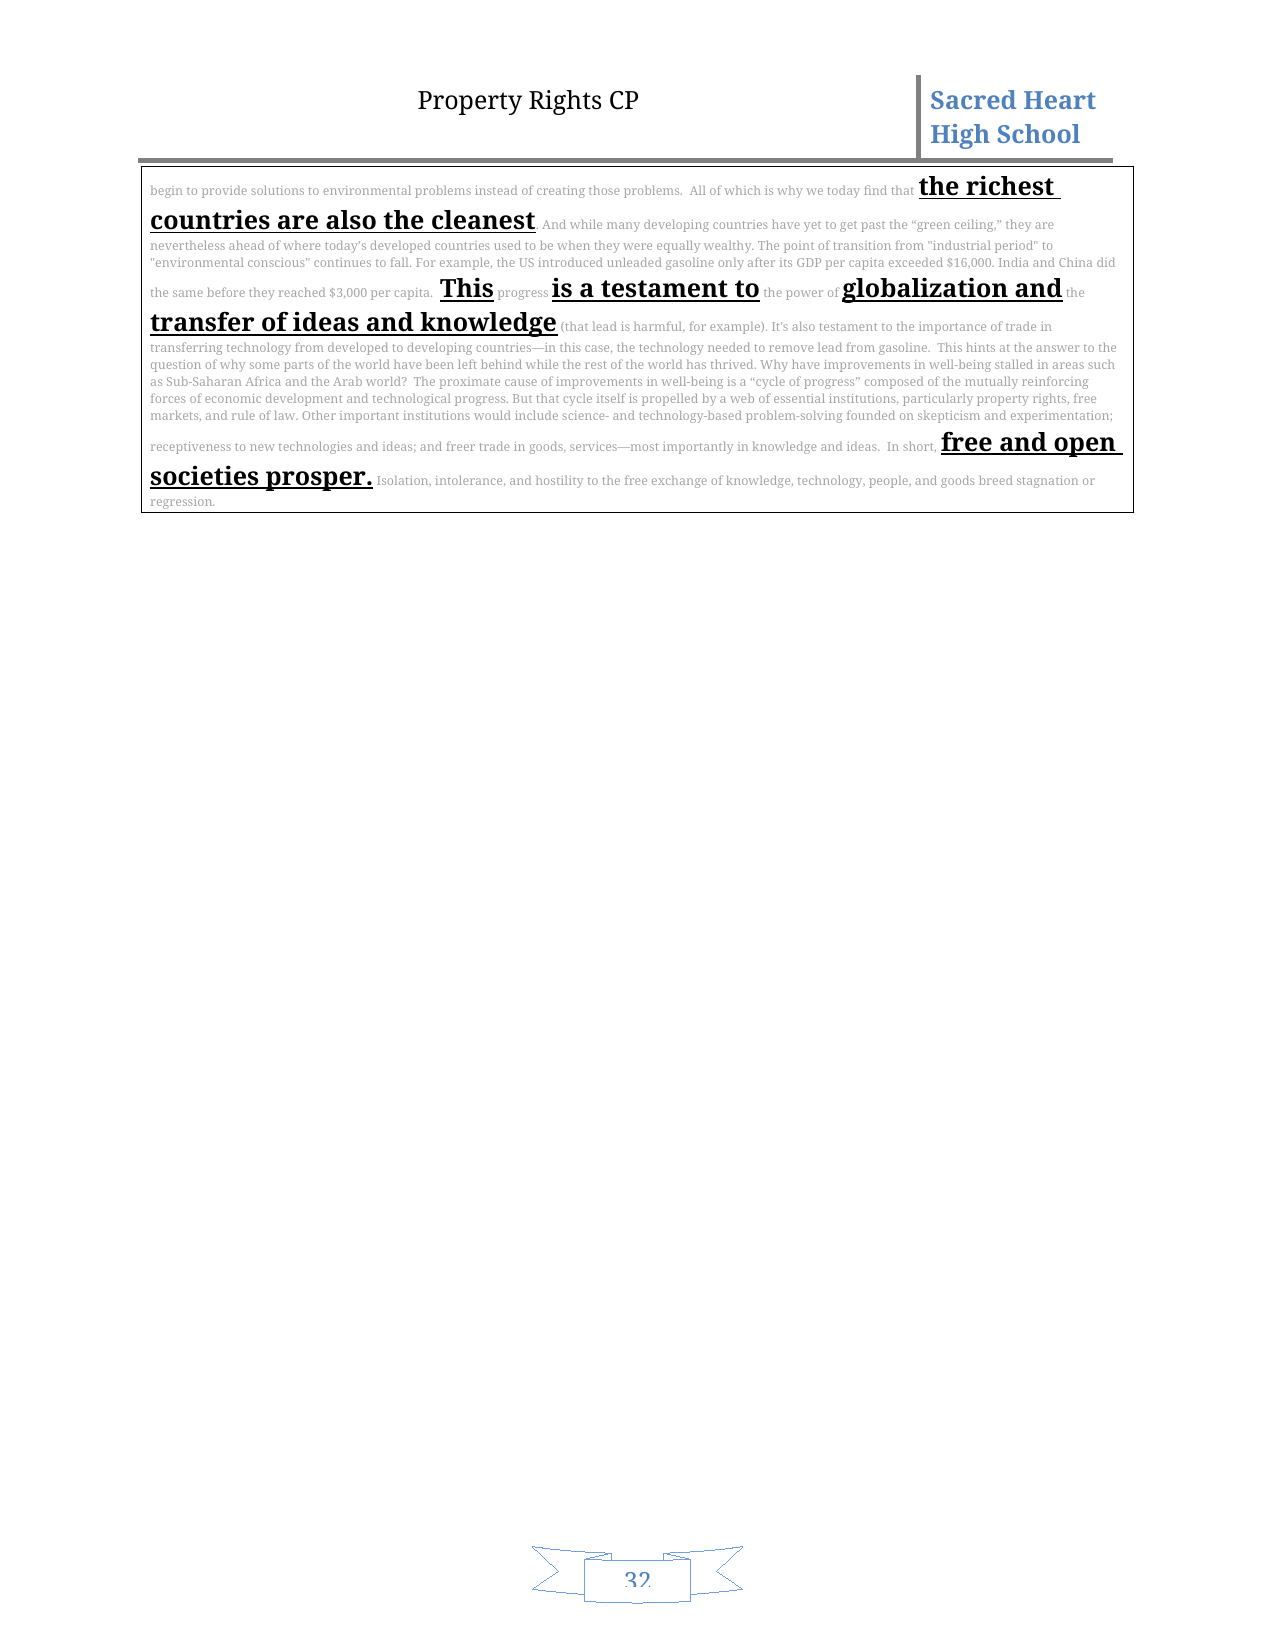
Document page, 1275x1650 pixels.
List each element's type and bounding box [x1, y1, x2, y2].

text [142, 167, 1133, 512]
